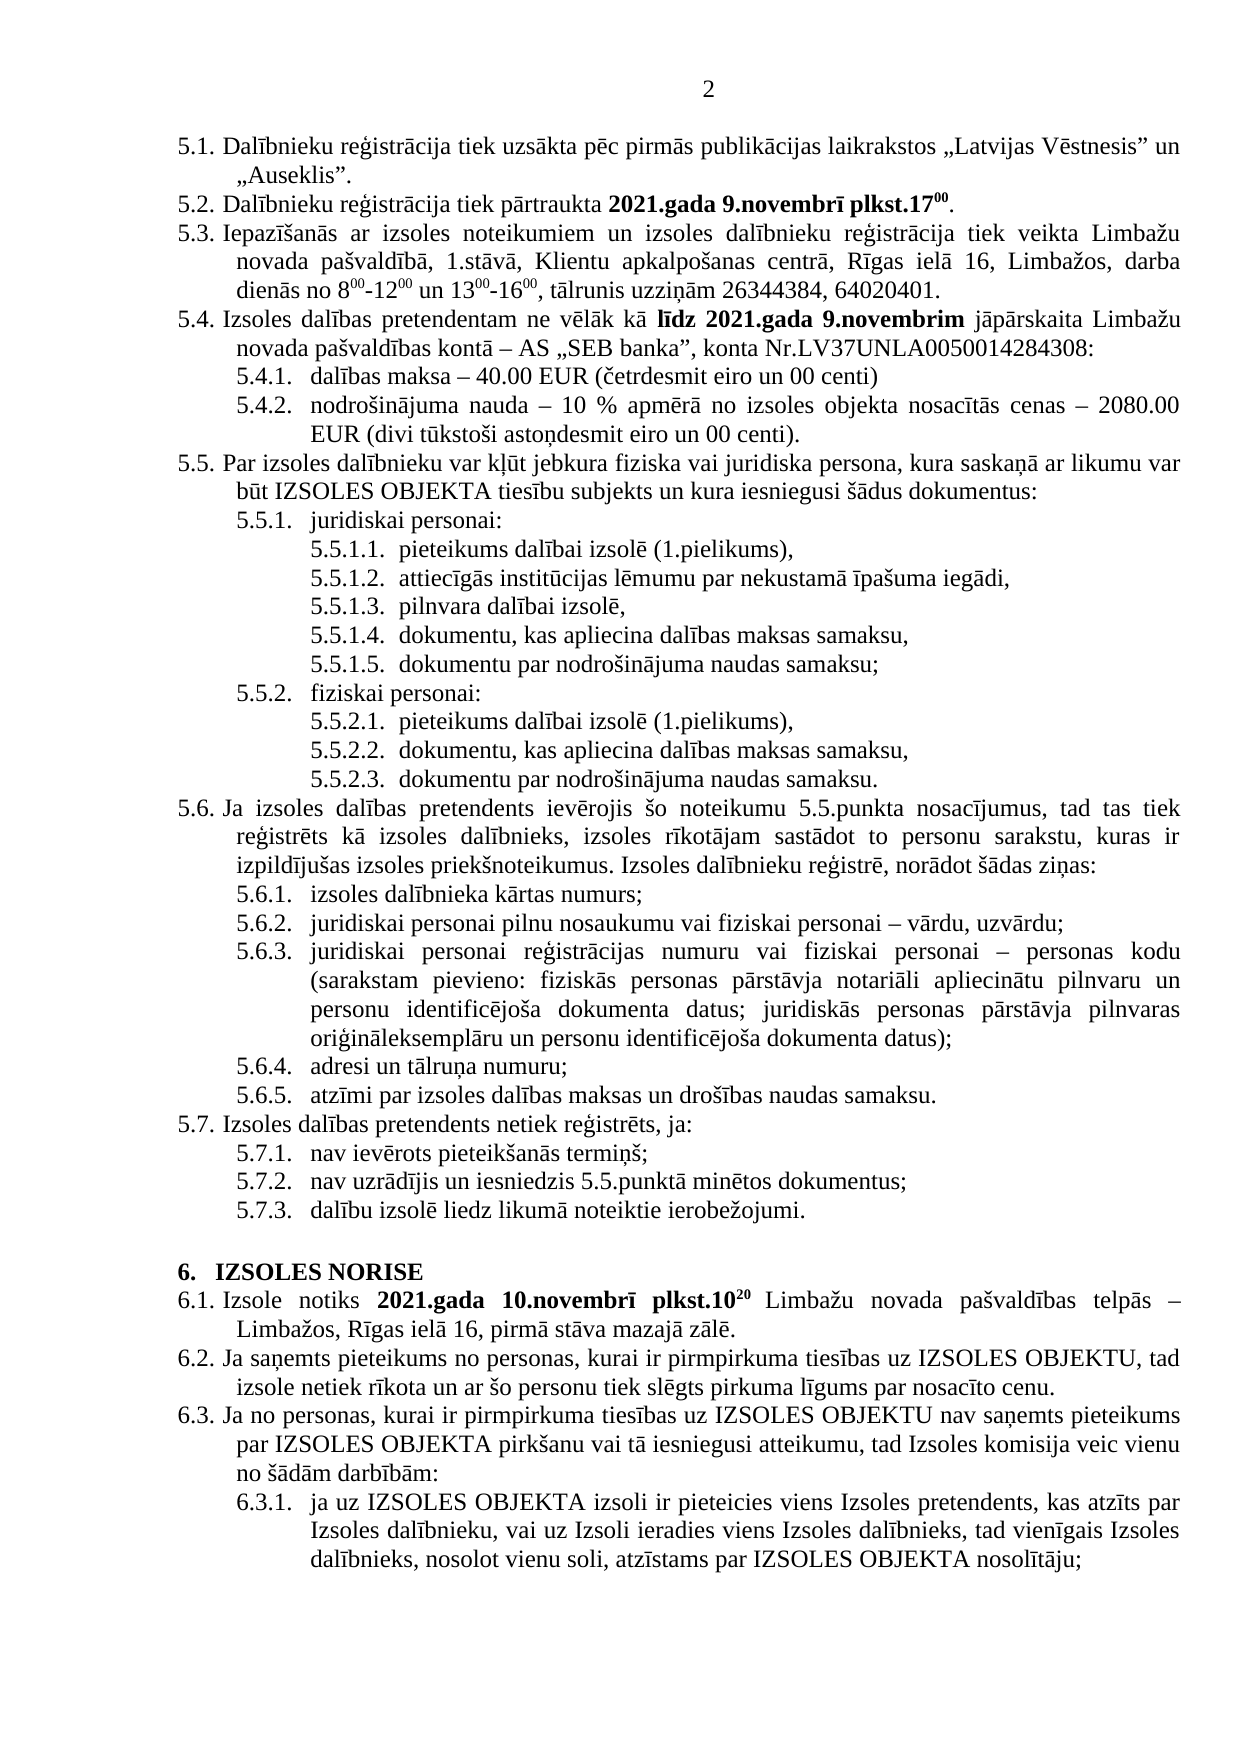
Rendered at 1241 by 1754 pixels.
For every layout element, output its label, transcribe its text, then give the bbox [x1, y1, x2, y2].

list dokumentu, kas apliecina dalības maksas samaksu, [310, 620, 1181, 649]
list izsoles dalībnieka kārtas numurs; [236, 879, 1181, 908]
list juridiskai personai reģistrācijas numuru vai fiziskai personai – personas kodu (sarakstam pievieno: fiziskās personas pārstāvja notariāli apliecinātu pilnvaru un personu identificējoša dokumenta datus; juridiskās personas pārstāvja pilnvaras oriģināleksemplāru un personu identificējoša dokumenta datus); [236, 936, 1181, 1051]
list fiziskai personai: [236, 678, 1181, 706]
list pieteikums dalībai izsolē (1.pielikums), [310, 534, 1181, 563]
list nav uzrādījis un iesniedzis 5.5.punktā minētos dokumentus; [236, 1166, 1181, 1195]
list nav ievērots pieteikšanās termiņš; [236, 1138, 1181, 1166]
list dalības maksa – 40.00 EUR (četrdesmit eiro un 00 centi) [236, 361, 1181, 390]
list Par izsoles dalībnieku var kļūt jebkura fiziska vai juridiska persona, kura saskaņā ar likumu var būt IZSOLES OBJEKTA tiesību subjekts un kura iesniegusi šādus dokumentus: [177, 448, 1181, 505]
list Dalībnieku reģistrācija tiek pārtraukta 2021.gada 9.novembrī plkst.1700. [177, 189, 1181, 218]
list adresi un tālruņa numuru; [236, 1051, 1181, 1080]
list Iepazīšanās ar izsoles noteikumiem un izsoles dalībnieku reģistrācija tiek veikta Limbažu novada pašvaldībā, 1.stāvā, Klientu apkalpošanas centrā, Rīgas ielā 16, Limbažos, darba dienās no 800-1200 un 1300-1600, tālrunis uzziņām 26344384, 64020401. [177, 218, 1181, 304]
list IZSOLES NORISE [177, 1257, 1181, 1286]
list Ja izsoles dalības pretendents ievērojis šo noteikumu 5.5.punkta nosacījumus, tad tas tiek reģistrēts kā izsoles dalībnieks, izsoles rīkotājam sastādot to personu sarakstu, kuras ir izpildījušas izsoles priekšnoteikumus. Izsoles dalībnieku reģistrē, norādot šādas ziņas: [177, 793, 1181, 879]
list juridiskai personai pilnu nosaukumu vai fiziskai personai – vārdu, uzvārdu; [236, 908, 1181, 936]
list atzīmi par izsoles dalības maksas un drošības naudas samaksu. [236, 1080, 1181, 1109]
list dokumentu, kas apliecina dalības maksas samaksu, [310, 735, 1181, 764]
list nodrošinājuma nauda – 10 % apmērā no izsoles objekta nosacītās cenas – 2080.00 EUR (divi tūkstoši astoņdesmit eiro un 00 centi). [236, 390, 1181, 448]
list pieteikums dalībai izsolē (1.pielikums), [310, 706, 1181, 735]
list dokumentu par nodrošinājuma naudas samaksu. [310, 764, 1181, 793]
list dalību izsolē liedz likumā noteiktie ierobežojumi. [236, 1195, 1181, 1224]
list Dalībnieku reģistrācija tiek uzsākta pēc pirmās publikācijas laikrakstos „Latvijas Vēstnesis” un „Auseklis”. [177, 131, 1181, 189]
list Izsoles dalības pretendentam ne vēlāk kā līdz 2021.gada 9.novembrim jāpārskaita Limbažu novada pašvaldības kontā – AS „SEB banka”, konta Nr.LV37UNLA0050014284308: [177, 304, 1181, 361]
list Ja saņemts pieteikums no personas, kurai ir pirmpirkuma tiesības uz IZSOLES OBJEKTU, tad izsole netiek rīkota un ar šo personu tiek slēgts pirkuma līgums par nosacīto cenu. [177, 1343, 1181, 1401]
list Ja no personas, kurai ir pirmpirkuma tiesības uz IZSOLES OBJEKTU nav saņemts pieteikums par IZSOLES OBJEKTA pirkšanu vai tā iesniegusi atteikumu, tad Izsoles komisija veic vienu no šādām darbībām: [177, 1401, 1181, 1487]
list attiecīgās institūcijas lēmumu par nekustamā īpašuma iegādi, [310, 563, 1181, 591]
list pilnvara dalībai izsolē, [310, 591, 1181, 620]
list Izsoles dalības pretendents netiek reģistrēts, ja: [177, 1109, 1181, 1138]
list Izsole notiks 2021.gada 10.novembrī plkst.1020 Limbažu novada pašvaldības telpās – Limbažos, Rīgas ielā 16, pirmā stāva mazajā zālē. [177, 1286, 1181, 1343]
list juridiskai personai: [236, 505, 1181, 534]
list ja uz IZSOLES OBJEKTA izsoli ir pieteicies viens Izsoles pretendents, kas atzīts par Izsoles dalībnieku, vai uz Izsoli ieradies viens Izsoles dalībnieks, tad vienīgais Izsoles dalībnieks, nosolot vienu soli, atzīstams par IZSOLES OBJEKTA nosolītāju; [236, 1487, 1181, 1573]
list dokumentu par nodrošinājuma naudas samaksu; [310, 649, 1181, 678]
